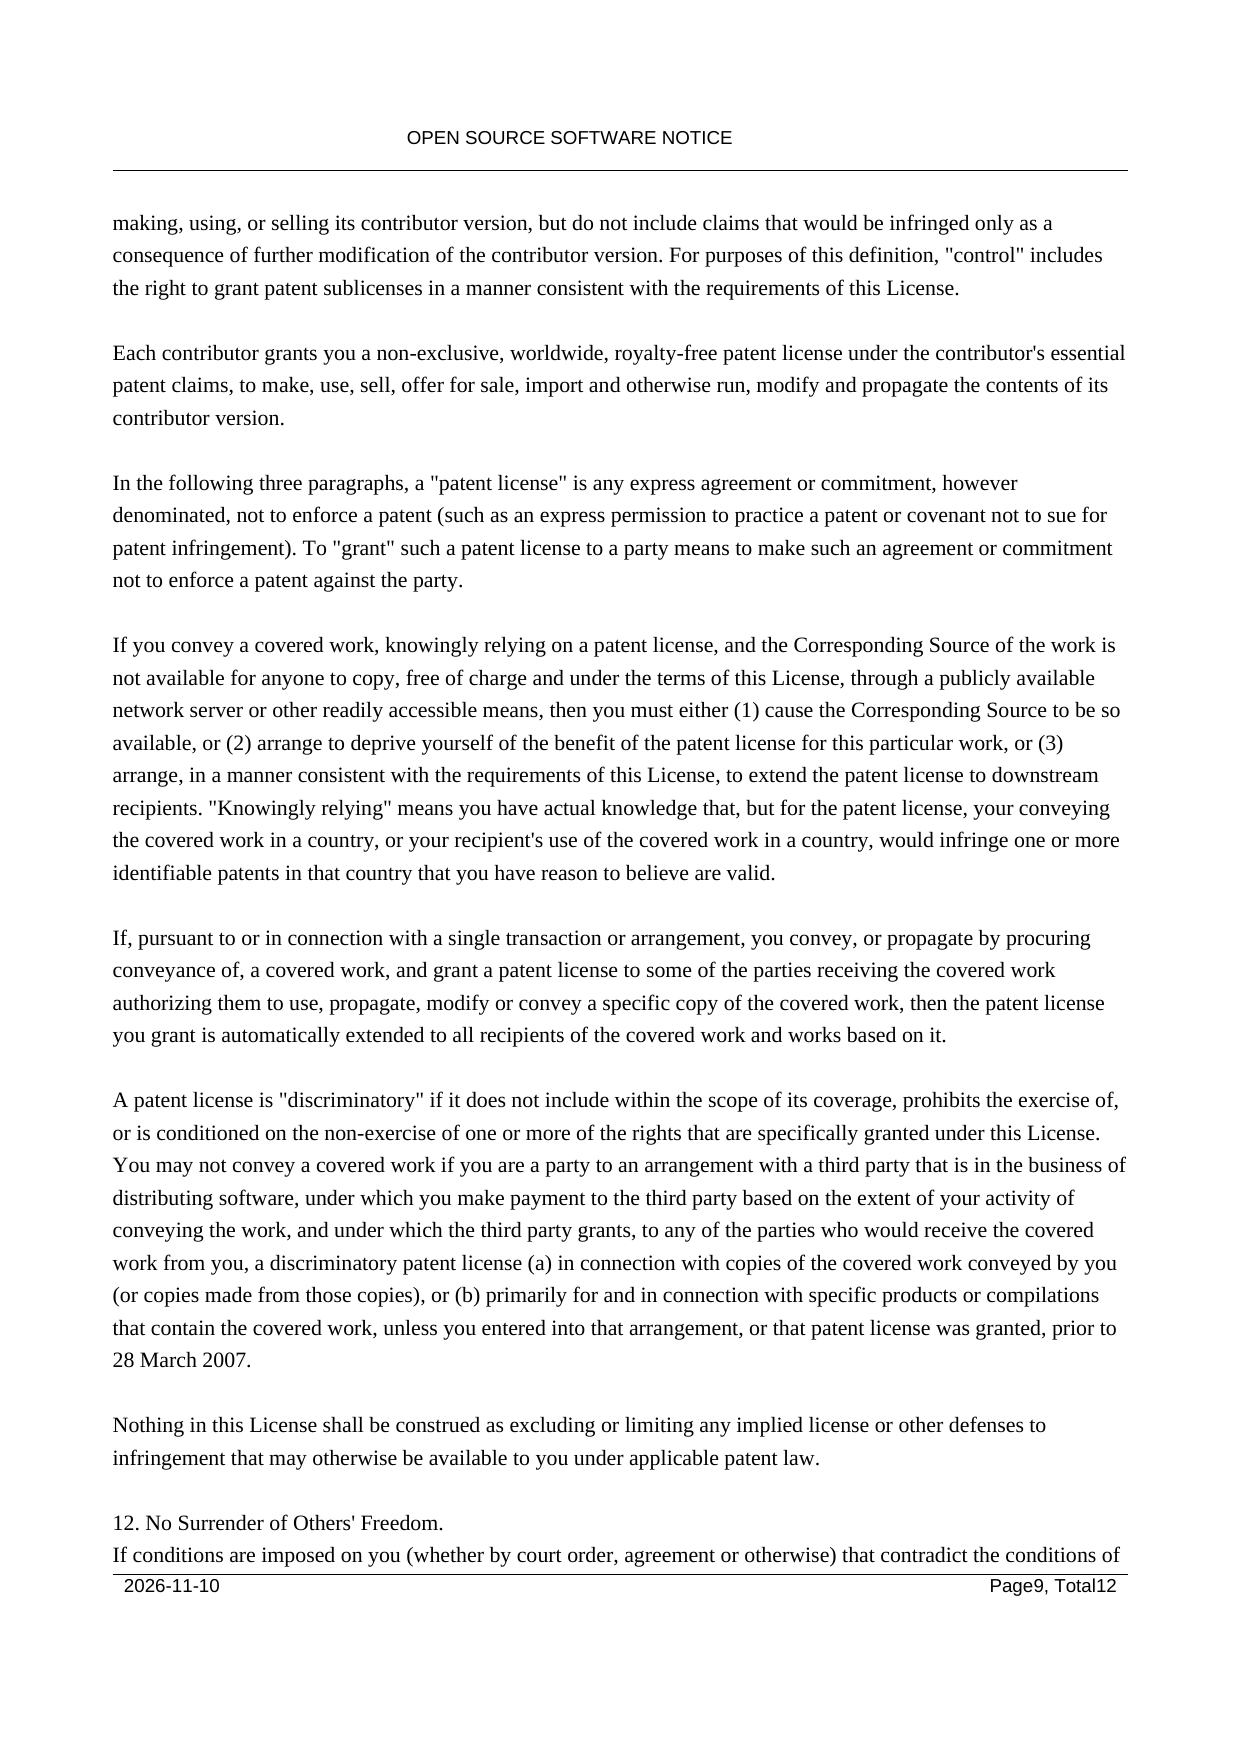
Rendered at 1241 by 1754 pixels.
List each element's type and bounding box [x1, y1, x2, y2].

text [112, 206, 1128, 1571]
